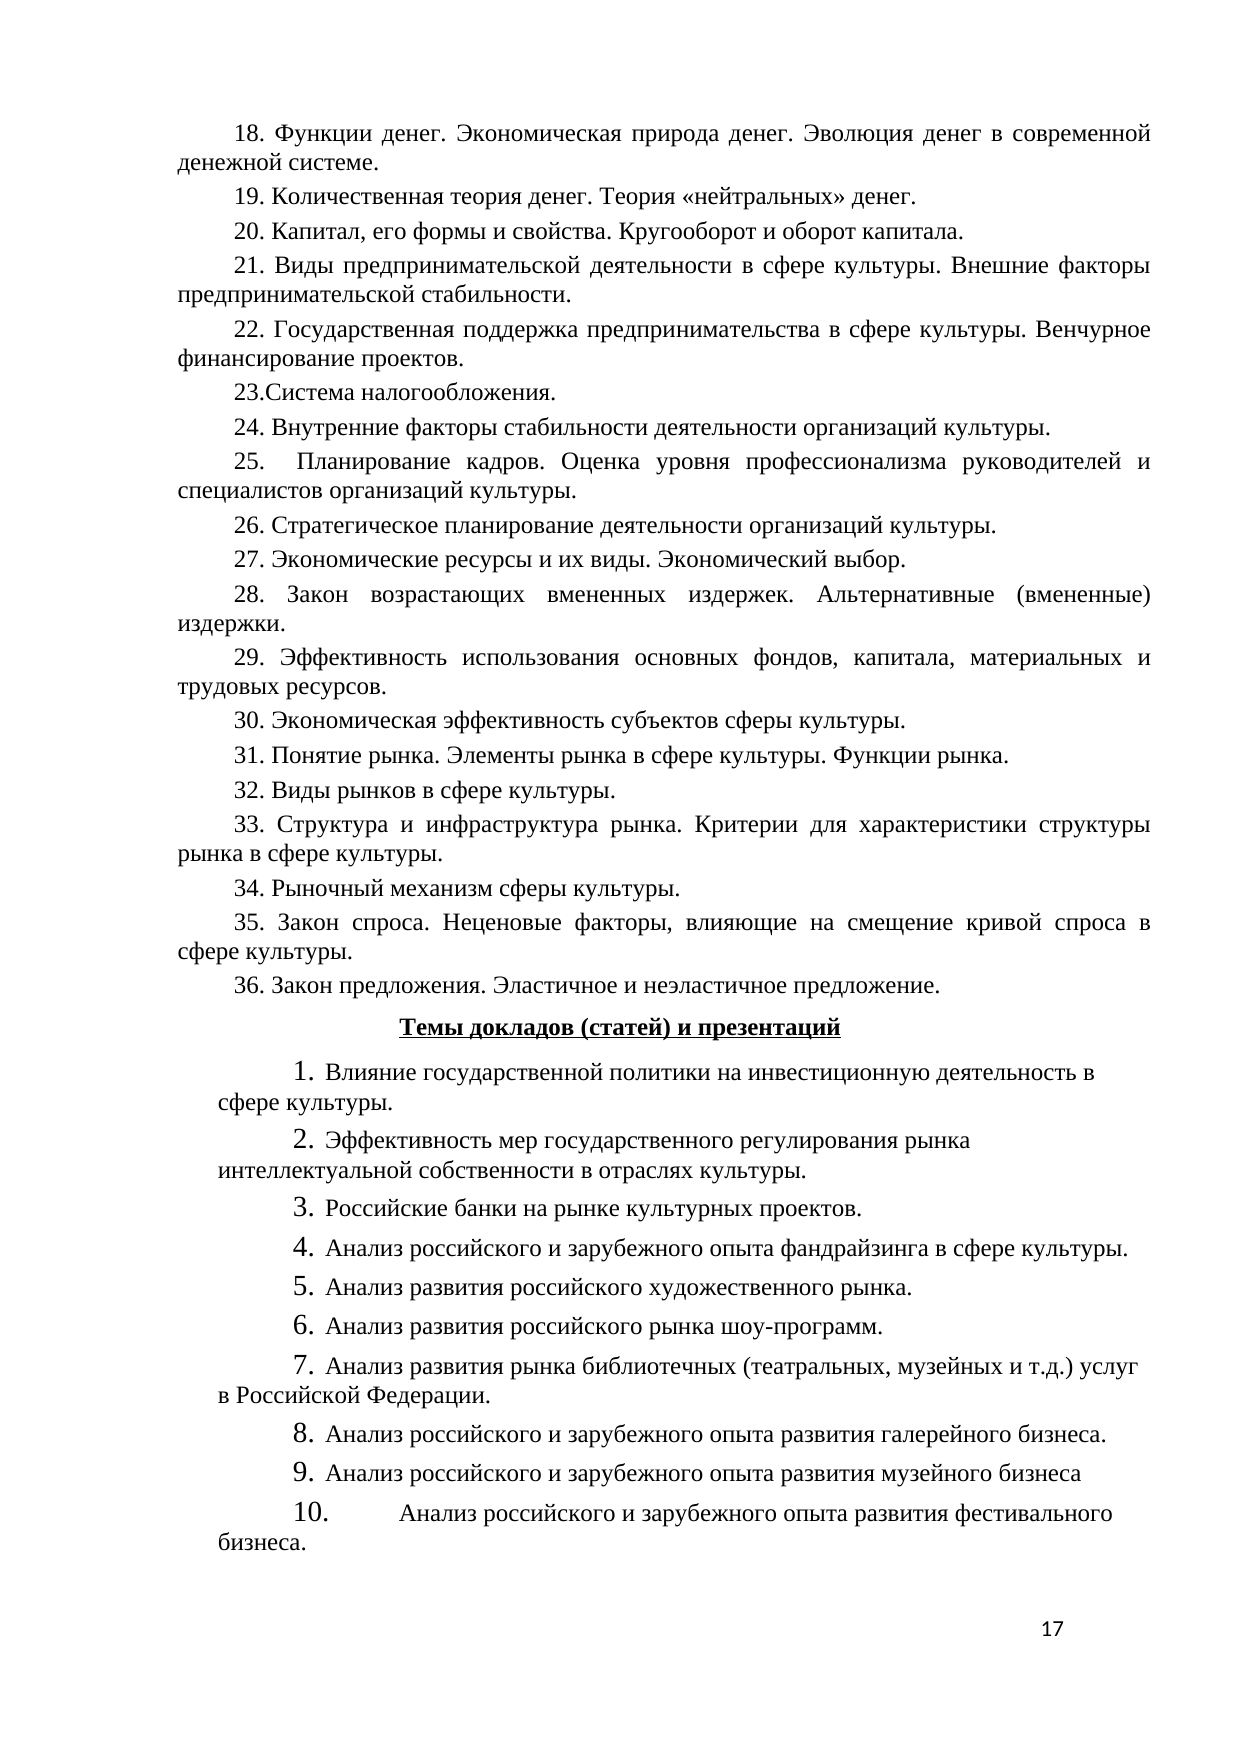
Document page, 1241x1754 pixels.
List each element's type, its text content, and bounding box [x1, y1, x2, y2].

text 31. Понятие рынка. Элементы рынка в сфере культуры. Функции рынка. [177, 740, 1152, 769]
list Эффективность мер государственного регулирования рынка интеллектуальной собственности в отраслях культуры. [218, 1121, 1152, 1183]
list Анализ развития российского художественного рынка. [218, 1268, 1152, 1302]
list Российские банки на рынке культурных проектов. [218, 1189, 1152, 1223]
text 33. Структура и инфраструктура рынка. Критерии для характеристики структуры рынка в сфере культуры. [177, 809, 1152, 867]
text 27. Экономические ресурсы и их виды. Экономический выбор. [177, 544, 1152, 573]
text 20. Капитал, его формы и свойства. Кругооборот и оборот капитала. [177, 216, 1152, 245]
list Влияние государственной политики на инвестиционную деятельность в сфере культуры. [218, 1053, 1152, 1115]
text 25. Планирование кадров. Оценка уровня профессионализма руководителей и специалистов организаций культуры. [177, 446, 1152, 504]
text 26. Стратегическое планирование деятельности организаций культуры. [177, 510, 1152, 538]
text 21. Виды предпринимательской деятельности в сфере культуры. Внешние факторы предпринимательской стабильности. [177, 251, 1152, 308]
text 23.Система налогообложения. [177, 377, 1152, 406]
list Анализ российского и зарубежного опыта развития галерейного бизнеса. [218, 1415, 1152, 1448]
text Темы докладов (статей) и презентаций [177, 1012, 1063, 1041]
text 29. Эффективность использования основных фондов, капитала, материальных и трудовых ресурсов. [177, 642, 1152, 700]
list Анализ российского и зарубежного опыта развития фестивального бизнеса. [218, 1494, 1152, 1556]
list Анализ российского и зарубежного опыта развития музейного бизнеса [218, 1454, 1152, 1488]
text 30. Экономическая эффективность субъектов сферы культуры. [177, 706, 1152, 734]
list Анализ развития российского рынка шоу-программ. [218, 1307, 1152, 1341]
text 36. Закон предложения. Эластичное и неэластичное предложение. [177, 971, 1152, 999]
text 32. Виды рынков в сфере культуры. [177, 775, 1152, 803]
text 34. Рыночный механизм сферы культуры. [177, 873, 1152, 901]
text 24. Внутренние факторы стабильности деятельности организаций культуры. [177, 412, 1152, 441]
list Анализ развития рынка библиотечных (театральных, музейных и т.д.) услуг в Российской Федерации. [218, 1347, 1152, 1409]
text 18. Функции денег. Экономическая природа денег. Эволюция денег в современной денежной системе. [177, 118, 1152, 176]
text 35. Закон спроса. Неценовые факторы, влияющие на смещение кривой спроса в сфере культуры. [177, 907, 1152, 965]
text 19. Количественная теория денег. Теория «нейтральных» денег. [177, 181, 1152, 210]
text 22. Государственная поддержка предпринимательства в сфере культуры. Венчурное финансирование проектов. [177, 314, 1152, 371]
text 28. Закон возрастающих вмененных издержек. Альтернативные (вмененные) издержки. [177, 579, 1152, 636]
list Анализ российского и зарубежного опыта фандрайзинга в сфере культуры. [218, 1229, 1152, 1262]
